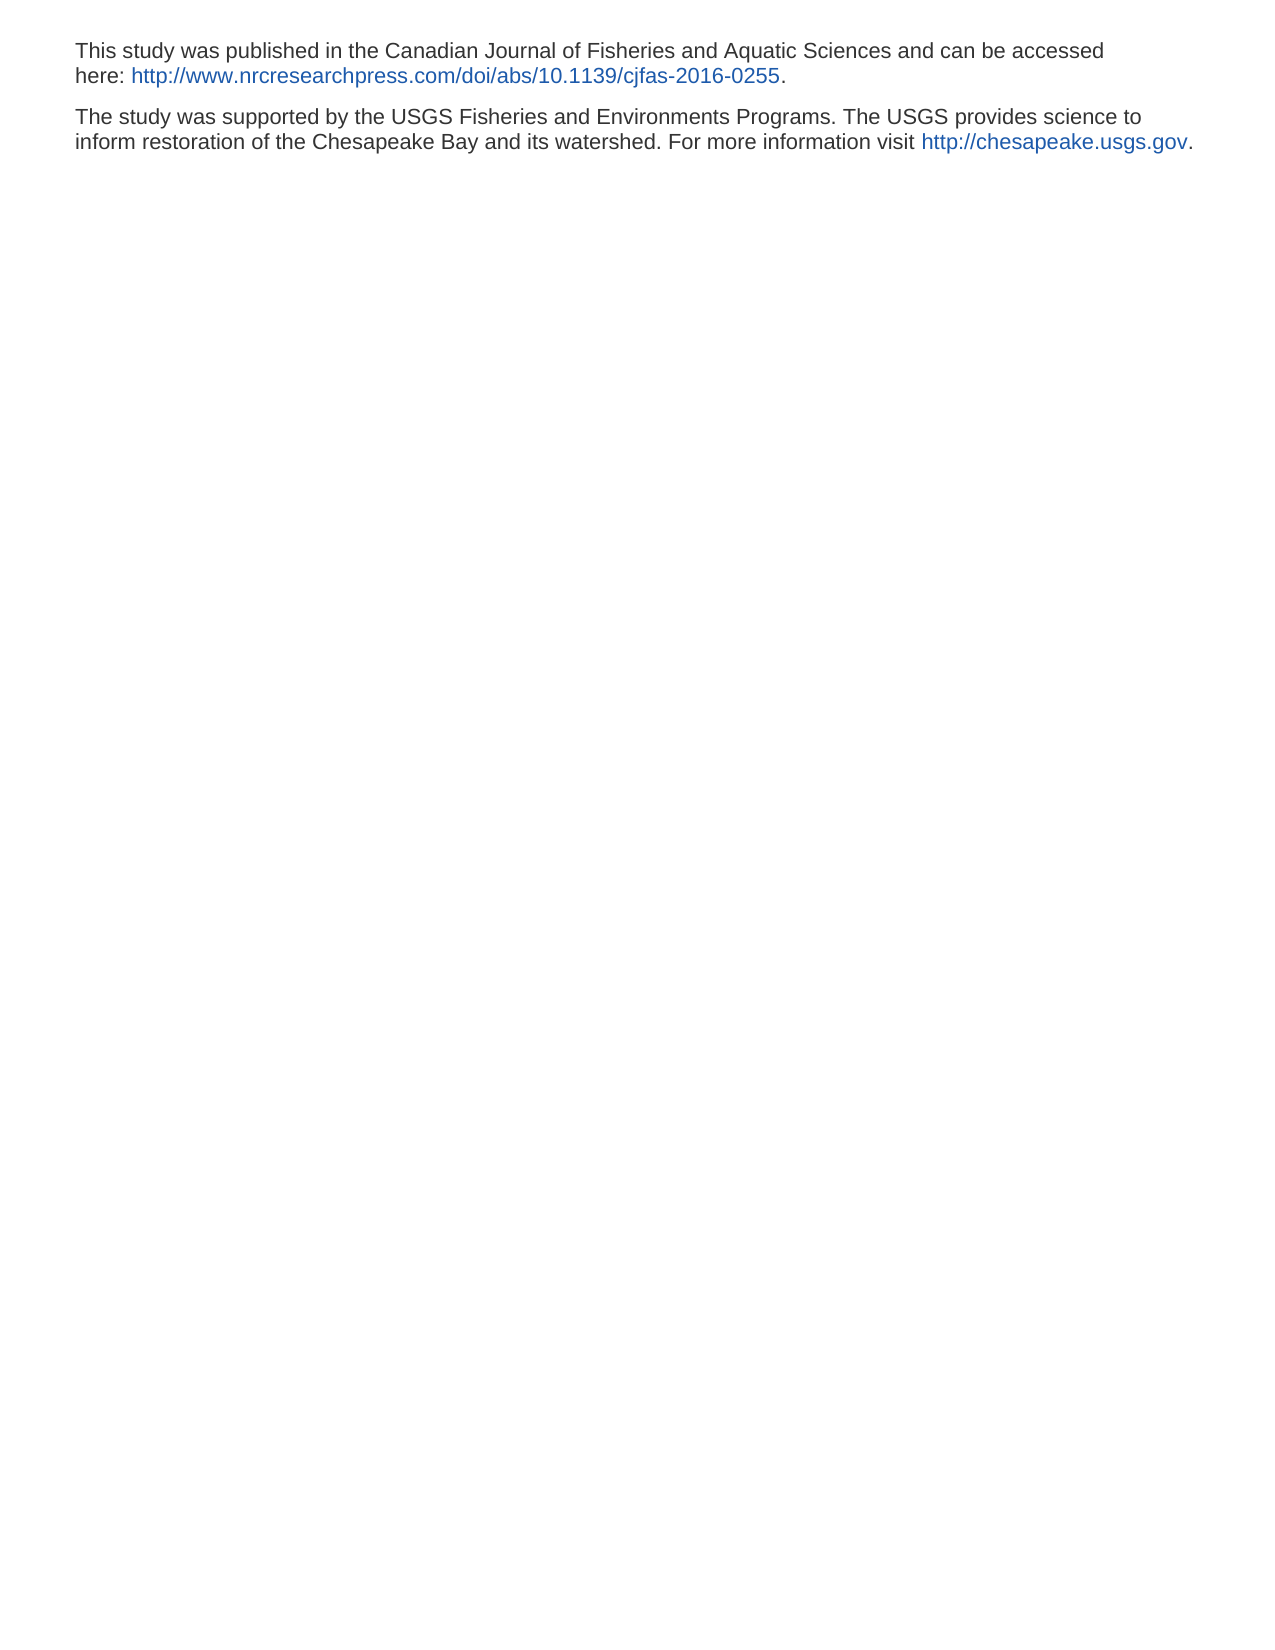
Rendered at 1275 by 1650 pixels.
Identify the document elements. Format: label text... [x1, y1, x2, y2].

text The study was supported by the USGS Fisheries and Environments Programs. The USGS provides science to inform restoration of the Chesapeake Bay and its watershed. For more information visit http://chesapeake.usgs.gov. [75, 103, 1200, 154]
text This study was published in the Canadian Journal of Fisheries and Aquatic Sciences and can be accessed here: http://www.nrcresearchpress.com/doi/abs/10.1139/cjfas-2016-0255. [75, 37, 1200, 88]
